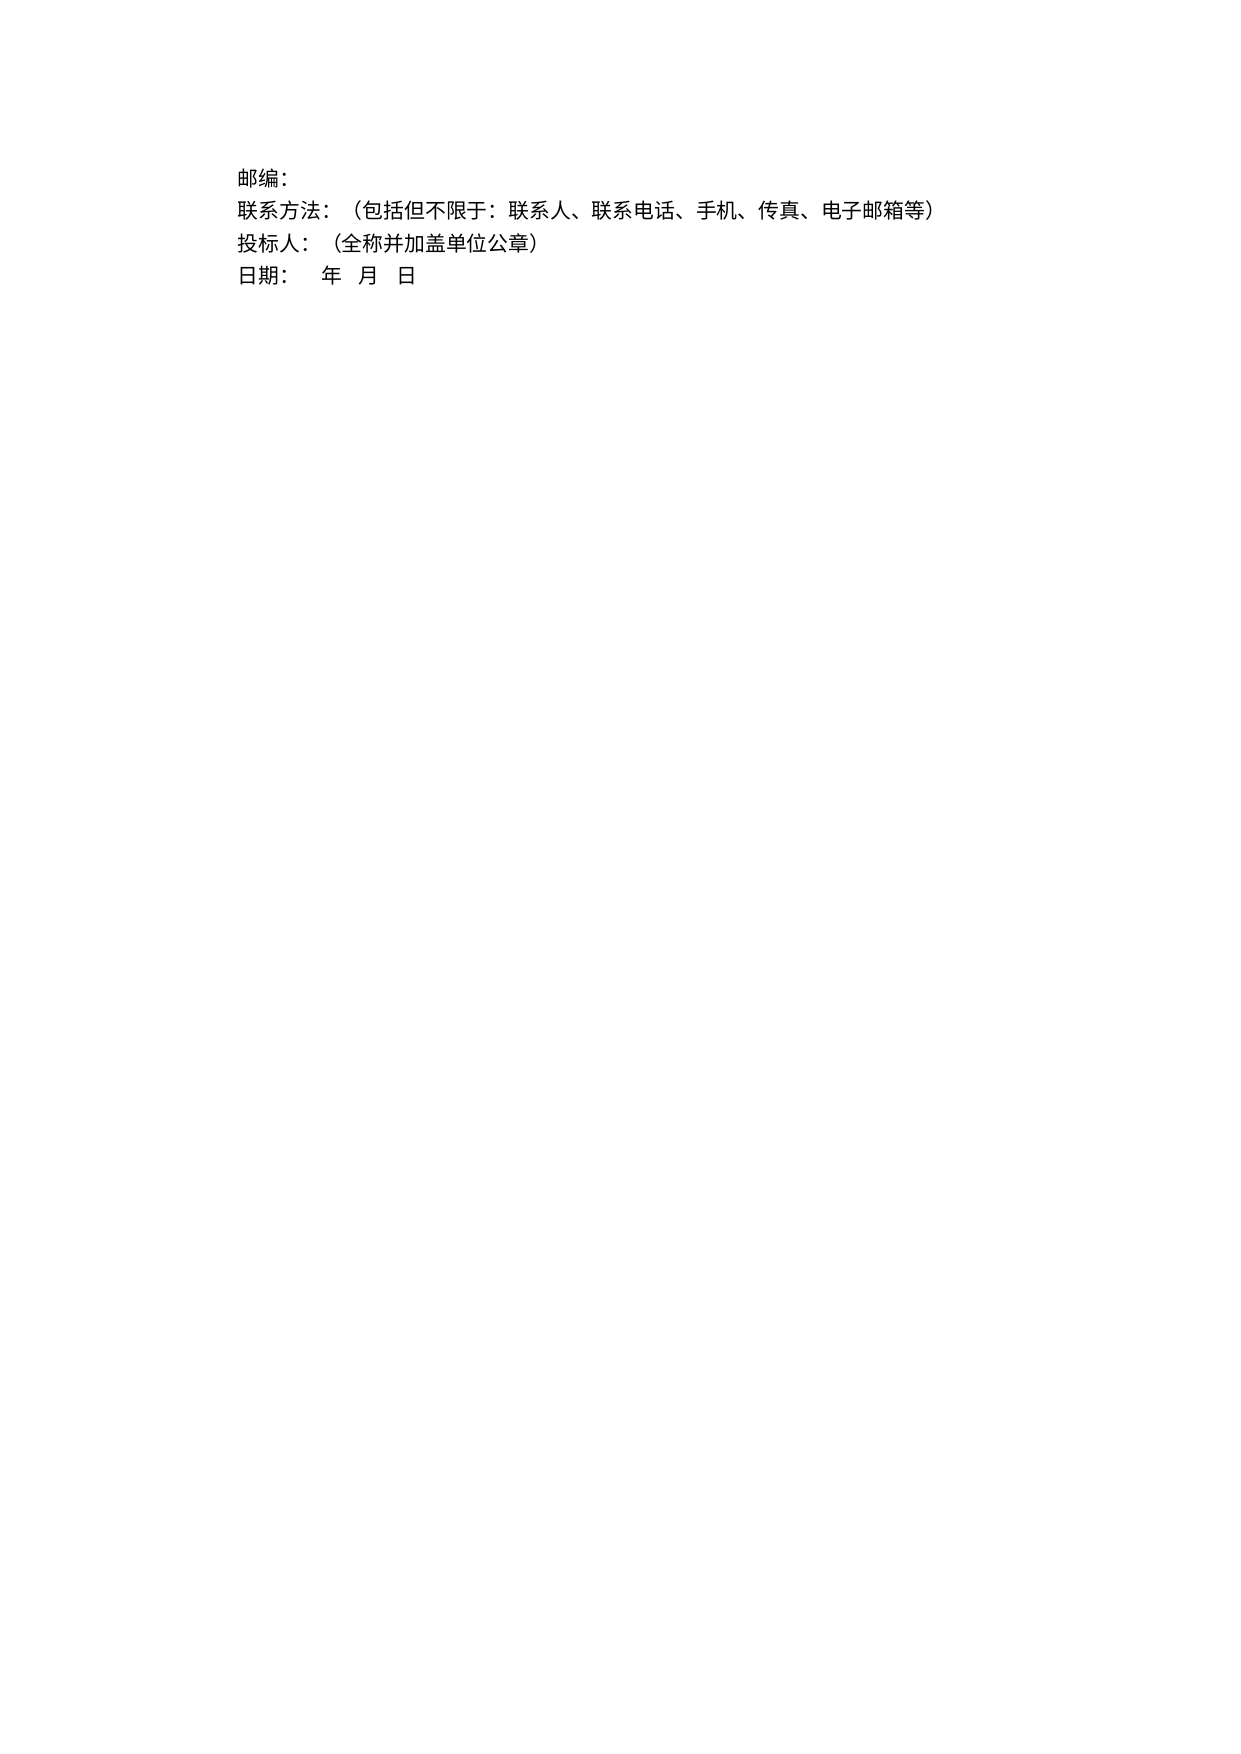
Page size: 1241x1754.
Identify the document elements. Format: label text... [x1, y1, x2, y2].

text 日期： 年 月 日 [187, 259, 1053, 292]
text 联系方法：（包括但不限于：联系人、联系电话、手机、传真、电子邮箱等） [187, 194, 1053, 227]
text 投标人：（全称并加盖单位公章） [187, 227, 1053, 259]
text 邮编： [187, 162, 1053, 194]
